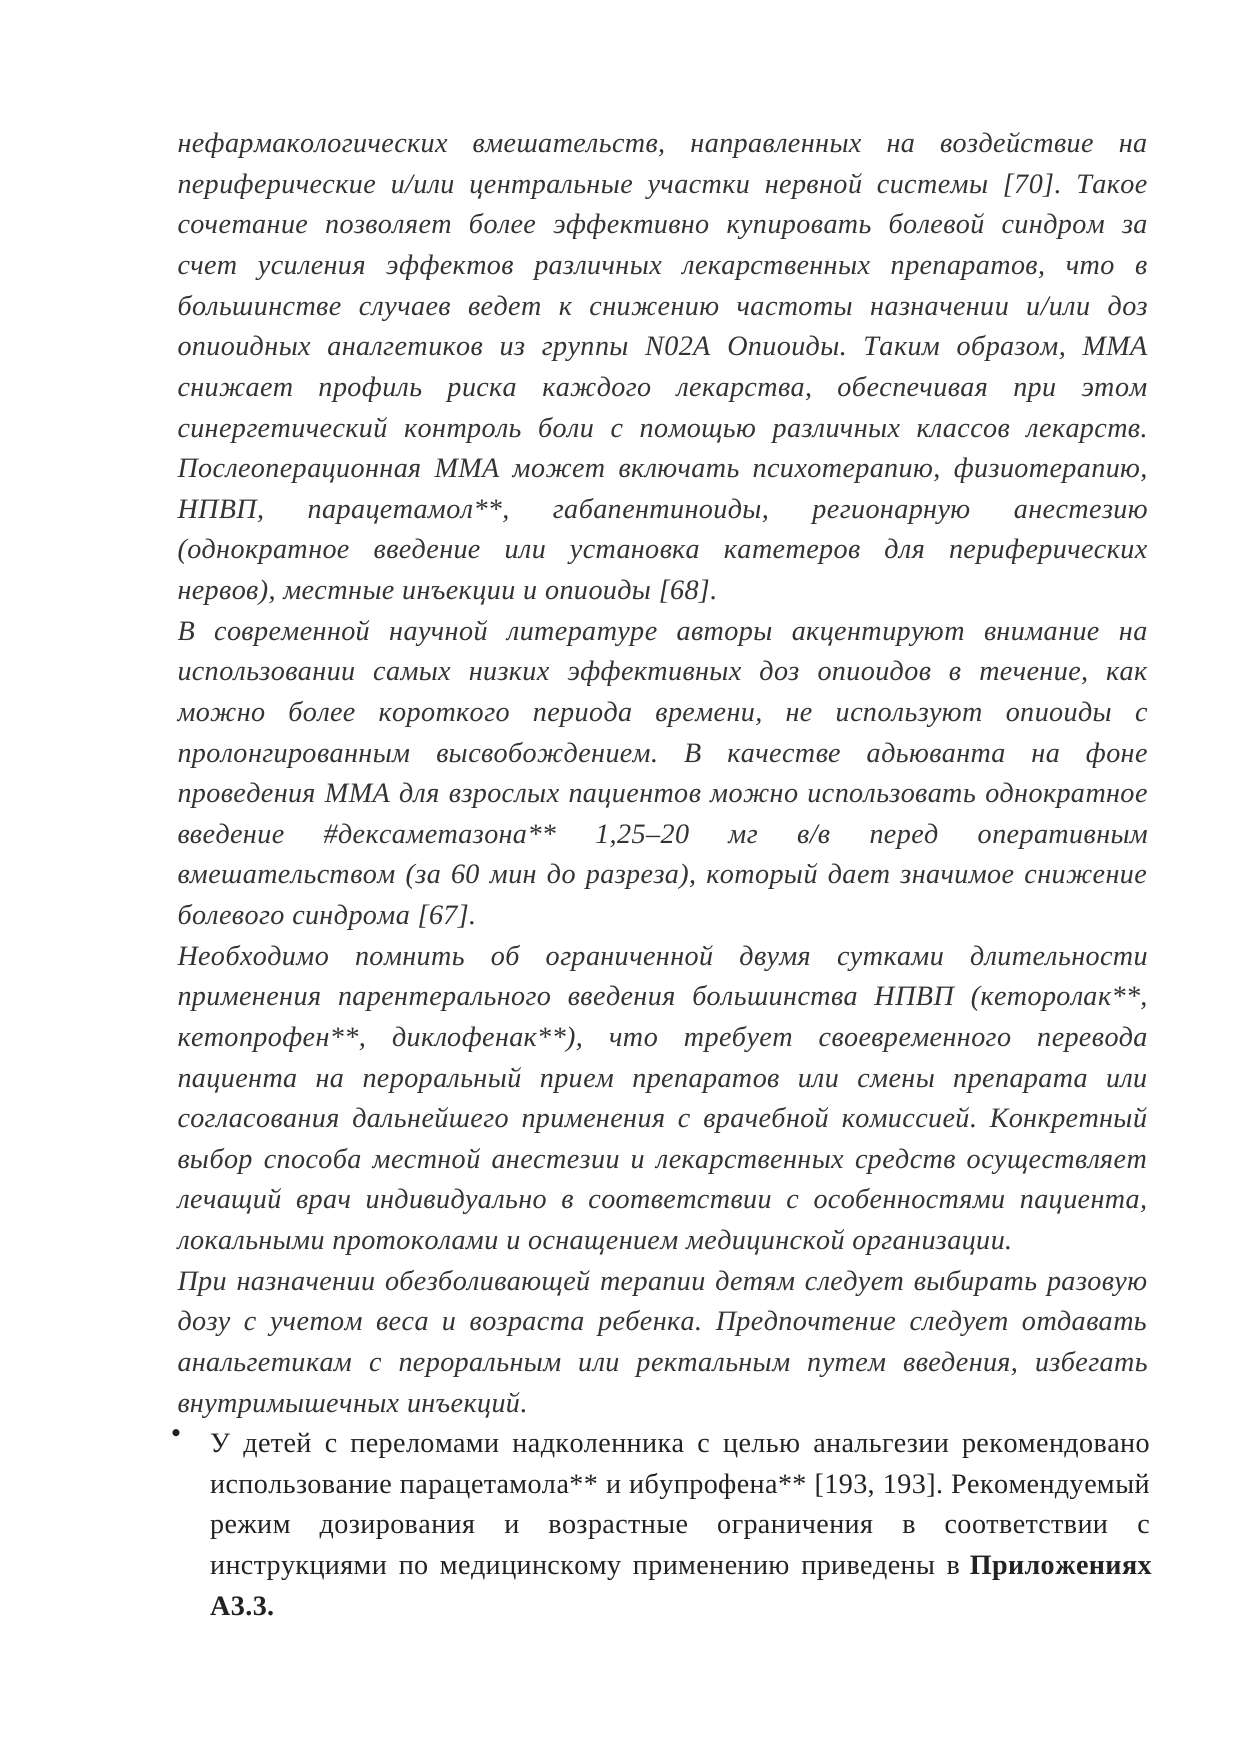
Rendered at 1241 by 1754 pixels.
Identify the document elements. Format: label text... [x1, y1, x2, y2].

list У детей с переломами надколенника с целью анальгезии рекомендовано использование парацетамола** и ибупрофена** [193, 193]. Рекомендуемый режим дозирования и возрастные ограничения в соответствии с инструкциями по медицинскому применению приведены в Приложениях А3.3. [172, 1418, 1152, 1621]
text В современной научной литературе авторы акцентируют внимание на использовании самых низких эффективных доз опиоидов в течение, как можно более короткого периода времени, не используют опиоиды с пролонгированным высвобождением. В качестве адьюванта на фоне проведения ММА для взрослых пациентов можно использовать однократное введение #дексаметазона** 1,25–20 мг в/в перед оперативным вмешательством (за 60 мин до разреза), который дает значимое снижение болевого синдрома [67]. [177, 606, 1152, 931]
text Необходимо помнить об ограниченной двумя сутками длительности применения парентерального введения большинства НПВП (кеторолак**, кетопрофен**, диклофенак**), что требует своевременного перевода пациента на пероральный прием препаратов или смены препарата или согласования дальнейшего применения с врачебной комиссией. Конкретный выбор способа местной анестезии и лекарственных средств осуществляет лечащий врач индивидуально в соответствии с особенностями пациента, локальными протоколами и оснащением медицинской организации. [177, 931, 1152, 1256]
text При назначении обезболивающей терапии детям следует выбирать разовую дозу с учетом веса и возраста ребенка. Предпочтение следует отдавать анальгетикам с пероральным или ректальным путем введения, избегать внутримышечных инъекций. [177, 1256, 1152, 1418]
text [177, 118, 1152, 606]
